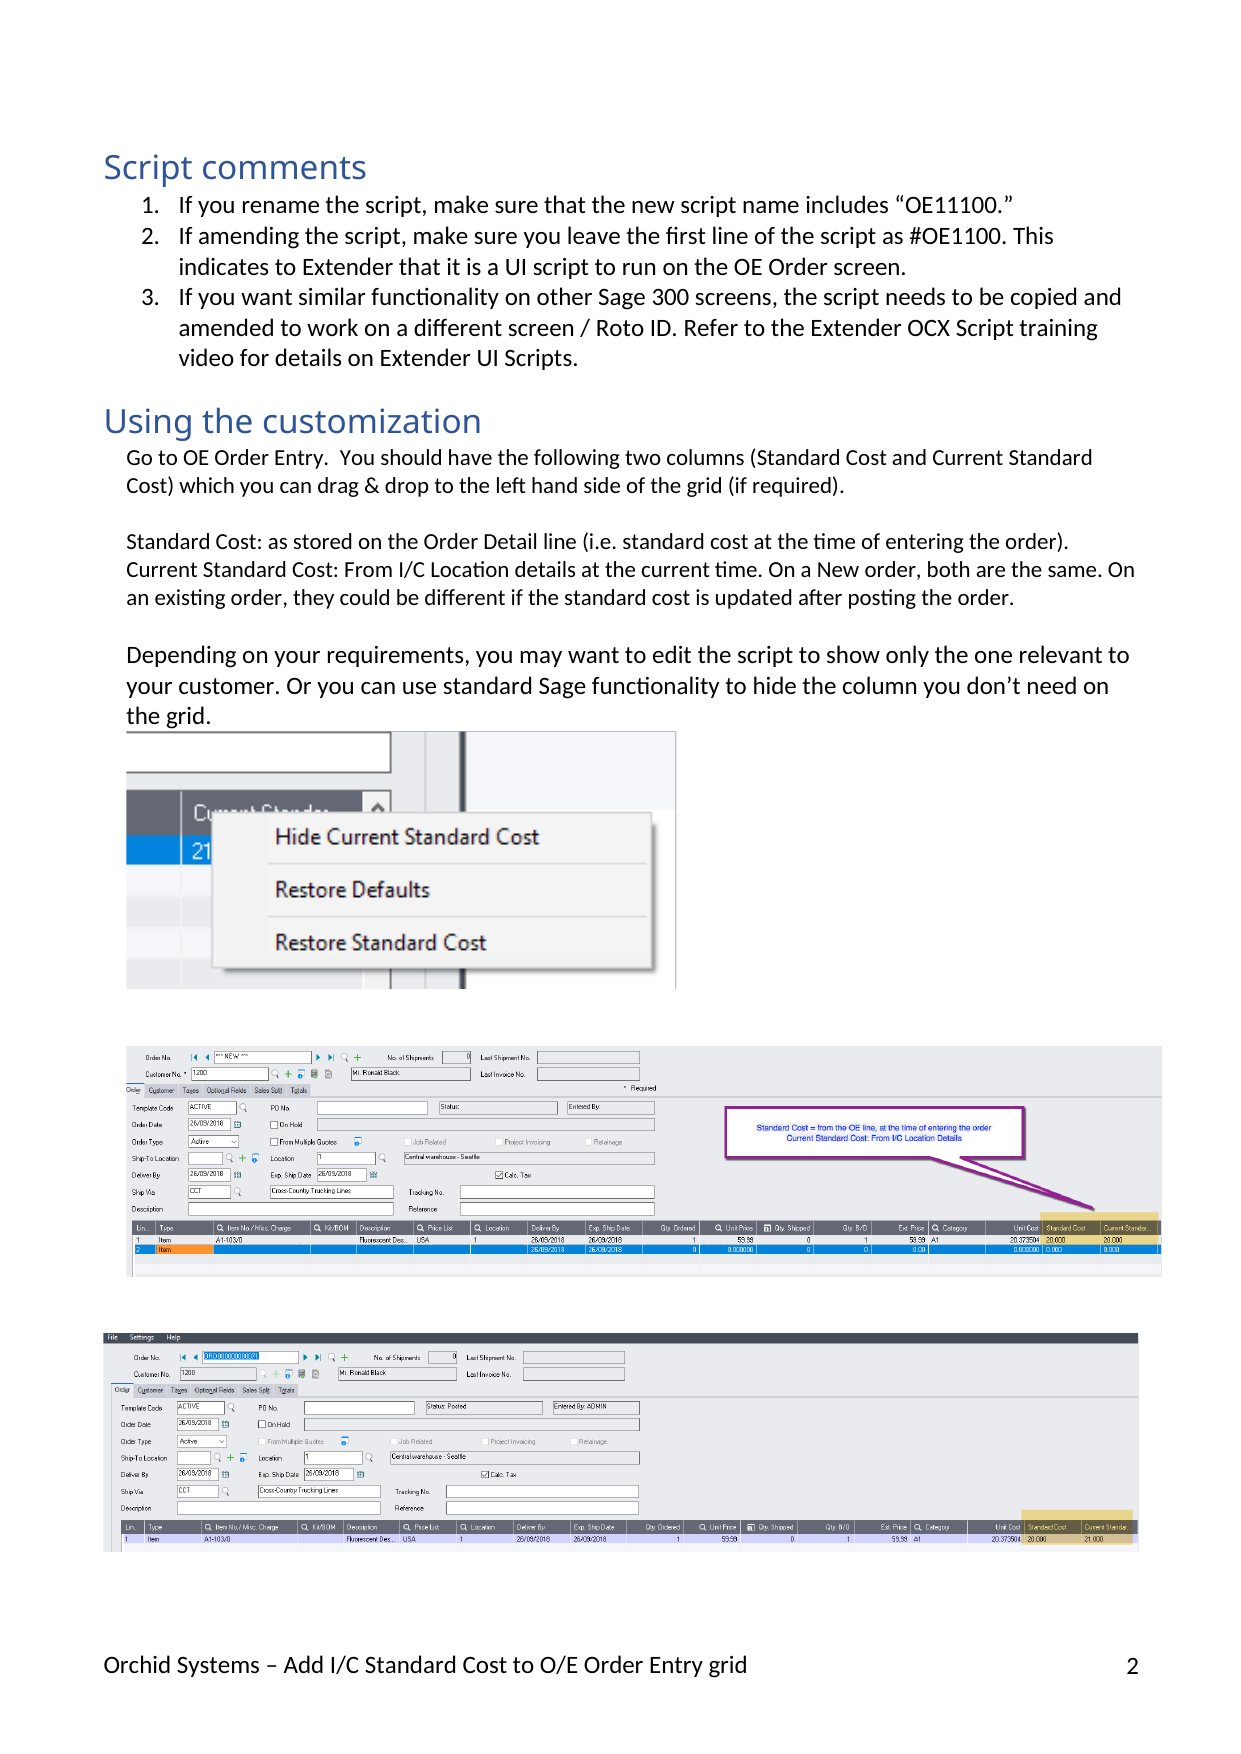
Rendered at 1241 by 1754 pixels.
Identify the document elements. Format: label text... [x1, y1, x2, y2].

subtitle Script comments [103, 144, 1139, 189]
list If you rename the script, make sure that the new script name includes “OE11100.” [141, 189, 1139, 220]
text Depending on your requirements, you may want to edit the script to show only the one relevant to your customer. Or you can use standard Sage functionality to hide the column you don’t need on the grid. [126, 639, 1139, 731]
text Standard Cost: as stored on the Order Detail line (i.e. standard cost at the time of entering the order). [126, 527, 1139, 555]
picture [126, 730, 678, 989]
subtitle Using the customization [103, 398, 1139, 443]
text Go to OE Order Entry. You should have the following two columns (Standard Cost and Current Standard Cost) which you can drag & drop to the left hand side of the grid (if required). [126, 443, 1139, 499]
text Current Standard Cost: From I/C Location details at the current time. On a New order, both are the same. On an existing order, they could be different if the standard cost is updated after posting the order. [126, 555, 1139, 611]
picture [126, 1045, 1162, 1277]
list If you want similar functionality on other Sage 300 screens, the script needs to be copied and amended to work on a different screen / Roto ID. Refer to the Extender OCX Script training video for details on Extender UI Scripts. [141, 281, 1139, 373]
picture [103, 1332, 1139, 1552]
list If amending the script, make sure you leave the first line of the script as #OE1100. This indicates to Extender that it is a UI script to run on the OE Order screen. [141, 220, 1139, 281]
